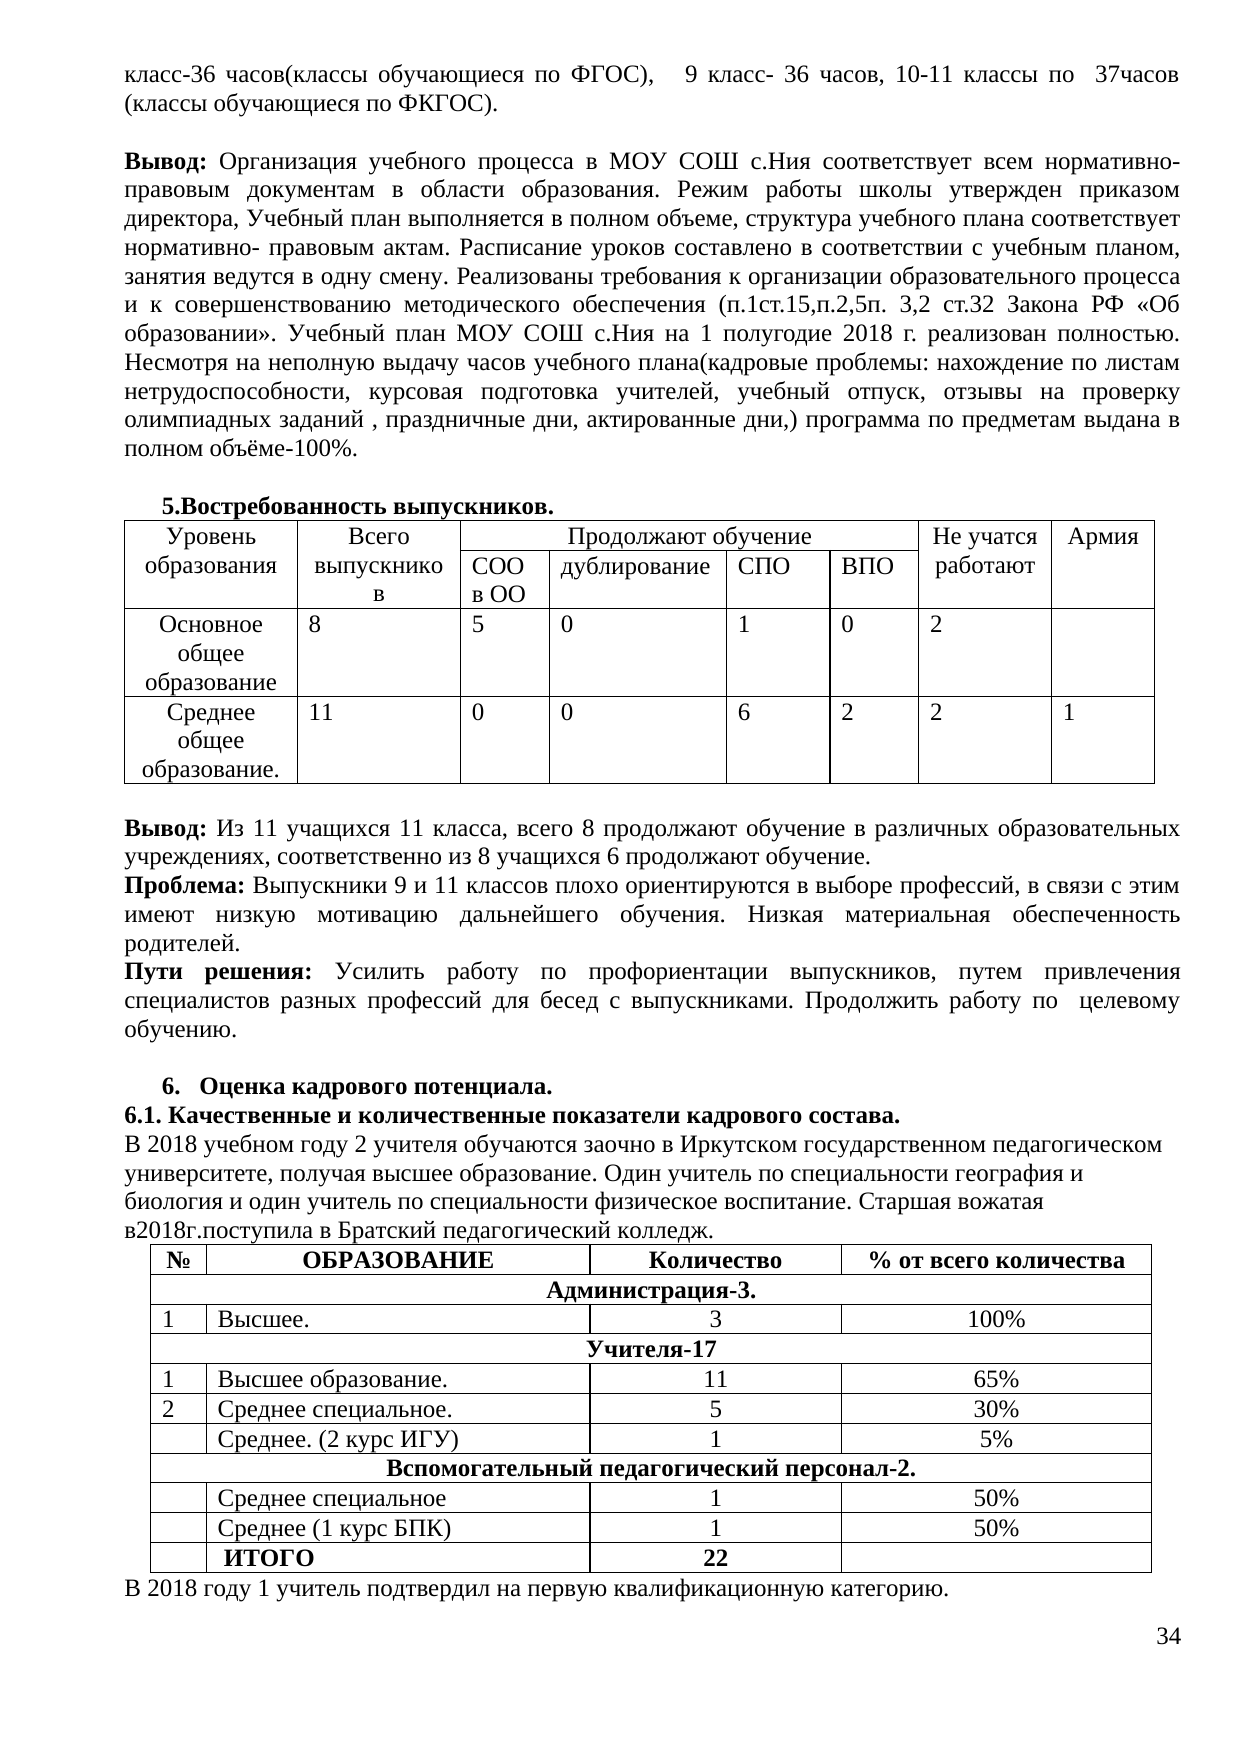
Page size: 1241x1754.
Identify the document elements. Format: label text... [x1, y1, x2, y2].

table_header Продолжают обучение [461, 521, 918, 550]
text Вывод: Организация учебного процесса в МОУ СОШ с.Ния соответствует всем нормативно-правовым документам в области образования. Режим работы школы утвержден приказом директора, Учебный план выполняется в полном объеме, структура учебного плана соответствует нормативно- правовым актам. Расписание уроков составлено в соответствии с учебным планом, занятия ведутся в одну смену. Реализованы требования к организации образовательного процесса и к совершенствованию методического обеспечения (п.1ст.15,п.2,5п. 3,2 ст.32 Закона РФ «Об образовании». Учебный план МОУ СОШ с.Ния на 1 полугодие 2018 г. реализован полностью. Несмотря на неполную выдачу часов учебного плана(кадровые проблемы: нахождение по листам нетрудоспособности, курсовая подготовка учителей, учебный отпуск, отзывы на проверку олимпиадных заданий , праздничные дни, актированные дни,) программа по предметам выдана в полном объёме-100%. [124, 146, 1181, 462]
table_cell 8 [298, 609, 460, 696]
table_cell 3 [591, 1305, 841, 1333]
table_header Количество [591, 1245, 841, 1274]
table_cell 1 [591, 1424, 841, 1452]
table_cell [151, 1513, 206, 1542]
text Пути решения: Усилить работу по профориентации выпускников, путем привлечения специалистов разных профессий для бесед с выпускниками. Продолжить работу по целевому обучению. [124, 956, 1181, 1043]
table_header Не учатся работают [919, 521, 1051, 608]
table_header ОБРАЗОВАНИЕ [207, 1245, 589, 1274]
table_cell Среднее. (2 курс ИГУ) [207, 1424, 589, 1452]
table_cell СПО [727, 551, 829, 608]
table_cell [842, 1543, 1151, 1572]
table_cell 1 [1052, 697, 1154, 783]
table_cell 2 [919, 609, 1051, 696]
table_cell 1 [151, 1364, 206, 1393]
table_cell 0 [461, 697, 549, 783]
table_cell [151, 1424, 206, 1452]
table_cell 1 [151, 1305, 206, 1333]
table_cell 65% [842, 1364, 1151, 1393]
table_cell 0 [550, 697, 726, 783]
table_cell 1 [591, 1483, 841, 1512]
table_cell Среднее (1 курс БПК) [207, 1513, 589, 1542]
table_cell Среднее специальное [207, 1483, 589, 1512]
table_cell 1 [591, 1513, 841, 1542]
table_cell 11 [298, 697, 460, 783]
table_cell 50% [842, 1483, 1151, 1512]
list Оценка кадрового потенциала. [162, 1071, 1181, 1100]
table_cell Высшее. [207, 1305, 589, 1333]
table_cell [151, 1483, 206, 1512]
text В 2018 учебном году 2 учителя обучаются заочно в Иркутском государственном педагогическом университете, получая высшее образование. Один учитель по специальности география и биология и один учитель по специальности физическое воспитание. Старшая вожатая в2018г.поступила в Братский педагогический колледж. [124, 1129, 1181, 1244]
table_cell Среднее общее образование. [125, 697, 297, 783]
table_cell Учителя-17 [151, 1334, 1151, 1363]
table_cell 50% [842, 1513, 1151, 1542]
table_header Армия [1052, 521, 1154, 608]
table_cell Среднее специальное. [207, 1394, 589, 1423]
table_cell дублирование [550, 551, 726, 608]
table_cell 11 [591, 1364, 841, 1393]
table_cell ВПО [831, 551, 918, 608]
table_cell 2 [831, 697, 918, 783]
table_cell СОО в ОО [461, 551, 549, 608]
table_header № [151, 1245, 206, 1274]
table_cell 2 [151, 1394, 206, 1423]
table_cell 5 [461, 609, 549, 696]
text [124, 59, 1181, 117]
table_cell Высшее образование. [207, 1364, 589, 1393]
table_cell 5 [591, 1394, 841, 1423]
table_cell 22 [591, 1543, 841, 1572]
table_cell 2 [919, 697, 1051, 783]
table_header % от всего количества [842, 1245, 1151, 1274]
table_header Уровень образования [125, 521, 297, 608]
table_cell [1052, 609, 1154, 696]
table_cell 30% [842, 1394, 1151, 1423]
text Проблема: Выпускники 9 и 11 классов плохо ориентируются в выборе профессий, в связи с этим имеют низкую мотивацию дальнейшего обучения. Низкая материальная обеспеченность родителей. [124, 870, 1181, 956]
text 5.Востребованность выпускников. [162, 491, 1181, 520]
table_header Всего выпускников [298, 521, 460, 608]
table_cell 1 [727, 609, 829, 696]
table_cell Основное общее образование [125, 609, 297, 696]
table_cell 0 [831, 609, 918, 696]
table_cell 100% [842, 1305, 1151, 1333]
table_cell 0 [550, 609, 726, 696]
table_cell Администрация-3. [151, 1275, 1151, 1303]
text 6.1. Качественные и количественные показатели кадрового состава. [124, 1100, 1181, 1129]
table_cell 5% [842, 1424, 1151, 1452]
text Вывод: Из 11 учащихся 11 класса, всего 8 продолжают обучение в различных образовательных учреждениях, соответственно из 8 учащихся 6 продолжают обучение. [124, 813, 1181, 870]
table_cell [151, 1543, 206, 1572]
text В 2018 году 1 учитель подтвердил на первую квалификационную категорию. [124, 1573, 1181, 1601]
table_cell Вспомогательный педагогический персонал-2. [151, 1454, 1151, 1482]
table_cell 6 [727, 697, 829, 783]
table_cell ИТОГО [207, 1543, 589, 1572]
